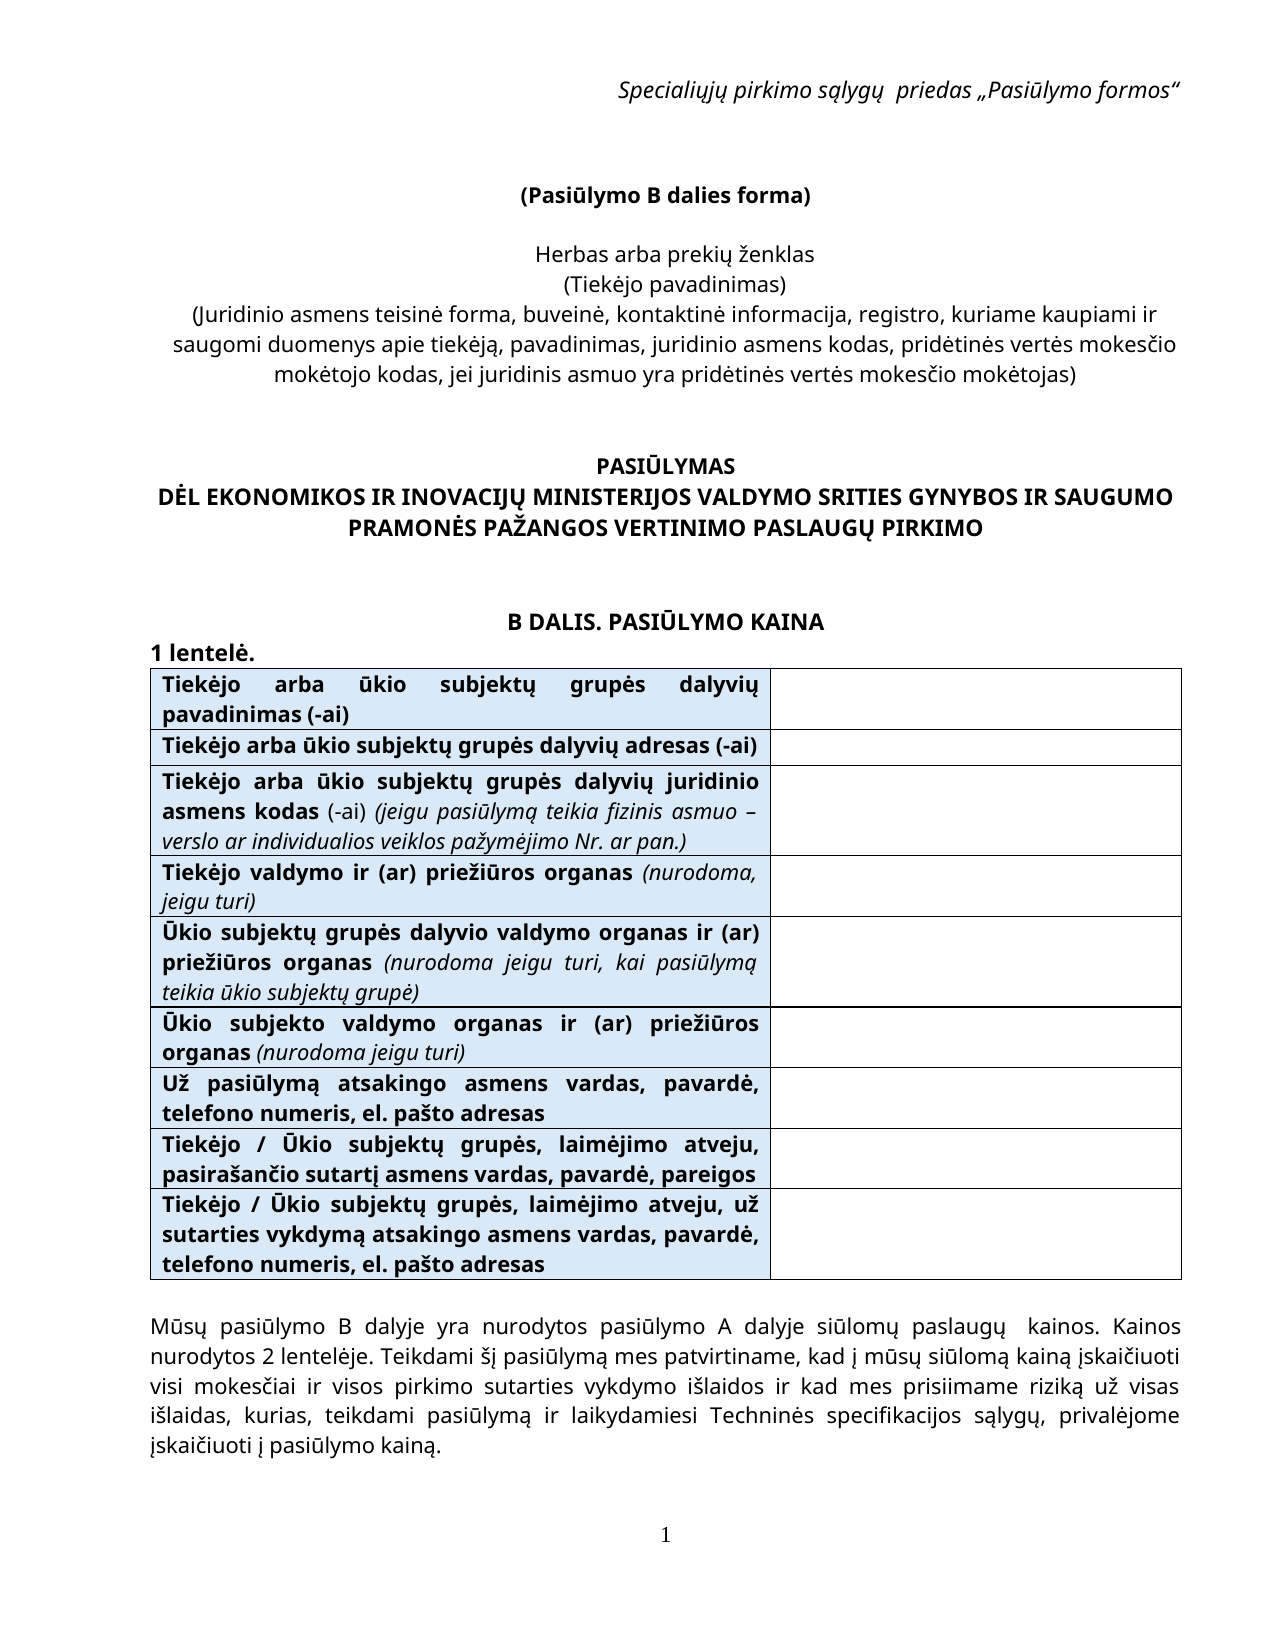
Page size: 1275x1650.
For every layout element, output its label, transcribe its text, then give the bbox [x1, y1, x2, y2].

table_cell Už pasiūlymą atsakingo asmens vardas, pavardė, telefono numeris, el. pašto adresas [151, 1068, 770, 1128]
table_cell Tiekėjo valdymo ir (ar) priežiūros organas (nurodoma, jeigu turi) [151, 856, 770, 916]
text (Tiekėjo pavadinimas) [150, 269, 1200, 299]
table_header Tiekėjo arba ūkio subjektų grupės dalyvių pavadinimas (-ai) [151, 669, 770, 729]
table_cell [771, 856, 1181, 916]
text (Juridinio asmens teisinė forma, buveinė, kontaktinė informacija, registro, kuriame kaupiami ir saugomi duomenys apie tiekėją, pavadinimas, juridinio asmens kodas, pridėtinės vertės mokesčio mokėtojo kodas, jei juridinis asmuo yra pridėtinės vertės mokesčio mokėtojas) [150, 299, 1200, 388]
table_cell [771, 766, 1181, 855]
table_cell Ūkio subjektų grupės dalyvio valdymo organas ir (ar) priežiūros organas (nurodoma jeigu turi, kai pasiūlymą teikia ūkio subjektų grupė) [151, 917, 770, 1006]
table_cell Tiekėjo arba ūkio subjektų grupės dalyvių adresas (-ai) [151, 730, 770, 765]
table_cell [771, 1129, 1181, 1188]
table_cell [771, 1189, 1181, 1279]
table_header [771, 669, 1181, 729]
table_cell [771, 730, 1181, 765]
table_cell [771, 1068, 1181, 1128]
table_cell Tiekėjo / Ūkio subjektų grupės, laimėjimo atveju, už sutarties vykdymą atsakingo asmens vardas, pavardė, telefono numeris, el. pašto adresas [151, 1189, 770, 1279]
text DĖL EKONOMIKOS IR INOVACIJŲ MINISTERIJOS VALDYMO SRITIES GYNYBOS IR SAUGUMO PRAMONĖS PAŽANGOS VERTINIMO paslaugų pirkimo [150, 481, 1181, 543]
table_cell [771, 1008, 1181, 1067]
table_cell Ūkio subjekto valdymo organas ir (ar) priežiūros organas (nurodoma jeigu turi) [151, 1008, 770, 1067]
text Mūsų pasiūlymo B dalyje yra nurodytos pasiūlymo A dalyje siūlomų paslaugų kainos. Kainos nurodytos 2 lentelėje. Teikdami šį pasiūlymą mes patvirtiname, kad į mūsų siūlomą kainą įskaičiuoti visi mokesčiai ir visos pirkimo sutarties vykdymo išlaidos ir kad mes prisiimame riziką už visas išlaidas, kurias, teikdami pasiūlymą ir laikydamiesi Techninės specifikacijos sąlygų, privalėjome įskaičiuoti į pasiūlymo kainą. [150, 1311, 1181, 1460]
table_cell [771, 917, 1181, 1006]
table_cell Tiekėjo / Ūkio subjektų grupės, laimėjimo atveju, pasirašančio sutartį asmens vardas, pavardė, pareigos [151, 1129, 770, 1188]
text 1 lentelė. [150, 637, 1181, 668]
text B DALIS. PASIŪLYMO KAINA [150, 606, 1181, 637]
table_cell Tiekėjo arba ūkio subjektų grupės dalyvių juridinio asmens kodas (-ai) (jeigu pasiūlymą teikia fizinis asmuo – verslo ar individualios veiklos pažymėjimo Nr. ar pan.) [151, 766, 770, 855]
text Herbas arba prekių ženklas [150, 239, 1200, 269]
text PASIŪLYMAS [150, 451, 1181, 481]
text (Pasiūlymo B dalies forma) [150, 180, 1181, 209]
